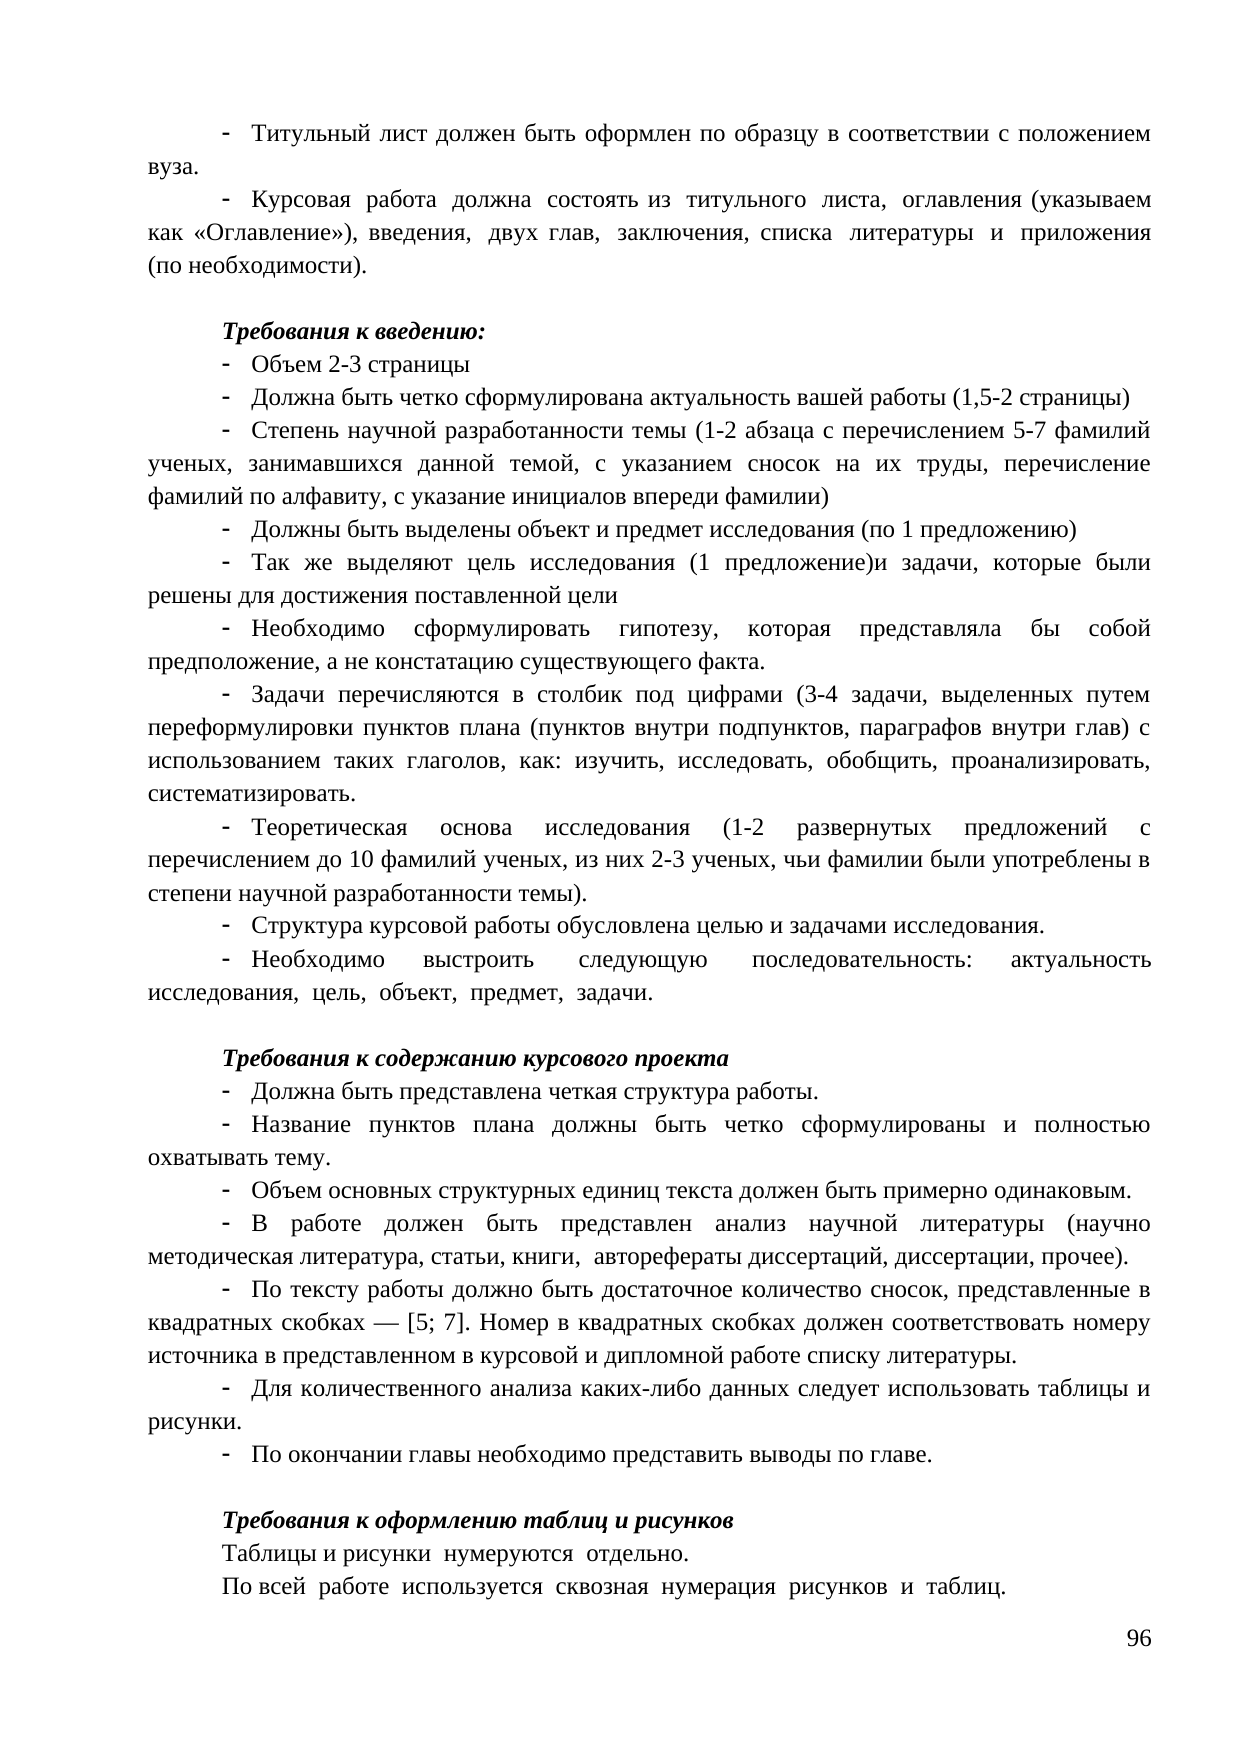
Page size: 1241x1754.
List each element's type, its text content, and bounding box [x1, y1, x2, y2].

list Необходимо выстроить следующую последовательность: актуальность исследования, цель, объект, предмет, задачи. [148, 944, 1152, 1005]
list Должна быть четко сформулирована актуальность вашей работы (1,5-2 страницы) [148, 382, 1152, 411]
list Задачи перечисляются в столбик под цифрами (3-4 задачи, выделенных путем переформулировки пунктов плана (пунктов внутри подпунктов, параграфов внутри глав) с использованием таких глаголов, как: изучить, исследовать, обобщить, проанализировать, систематизировать. [148, 679, 1152, 807]
list Так же выделяют цель исследования (1 предложение)и задачи, которые были решены для достижения поставленной цели [148, 547, 1152, 609]
text Требования к введению: [148, 316, 1152, 345]
text Таблицы и рисунки нумеруются отдельно. [148, 1538, 1152, 1567]
list По тексту работы должно быть достаточное количество сносок, представленные в квадратных скобках — [5; 7]. Номер в квадратных скобках должен соответствовать номеру источника в представленном в курсовой и дипломной работе списку литературы. [148, 1274, 1152, 1369]
text Требования к содержанию курсового проекта [148, 1043, 1152, 1071]
list Объем основных структурных единиц текста должен быть примерно одинаковым. [148, 1175, 1152, 1203]
text По всей работе используется сквозная нумерация рисунков и таблиц. [148, 1571, 1152, 1600]
list Для количественного анализа каких-либо данных следует использовать таблицы и рисунки. [148, 1373, 1152, 1435]
list В работе должен быть представлен анализ научной литературы (научно методическая литература, статьи, книги, авторефераты диссертаций, диссертации, прочее). [148, 1208, 1152, 1269]
list По окончании главы необходимо представить выводы по главе. [148, 1439, 1152, 1468]
list Степень научной разработанности темы (1-2 абзаца с перечислением 5-7 фамилий ученых, занимавшихся данной темой, с указанием сносок на их труды, перечисление фамилий по алфавиту, с указание инициалов впереди фамилии) [148, 415, 1152, 510]
list Необходимо сформулировать гипотезу, которая представляла бы собой предположение, а не констатацию существующего факта. [148, 613, 1152, 675]
list Структура курсовой работы обусловлена целью и задачами исследования. [148, 911, 1152, 939]
list Название пунктов плана должны быть четко сформулированы и полностью охватывать тему. [148, 1109, 1152, 1171]
text Требования к оформлению таблиц и рисунков [148, 1505, 1152, 1534]
list Должны быть выделены объект и предмет исследования (по 1 предложению) [148, 514, 1152, 543]
list Должна быть представлена четкая структура работы. [148, 1076, 1152, 1104]
list Теоретическая основа исследования (1-2 развернутых предложений с перечислением до 10 фамилий ученых, из них 2-3 ученых, чьи фамилии были употреблены в степени научной разработанности темы). [148, 812, 1152, 906]
list Курсовая работа должна состоять из титульного листа, оглавления (указываем как «Оглавление»), введения, двух глав, заключения, списка литературы и приложения (по необходимости). [148, 184, 1152, 279]
list Объем 2-3 страницы [148, 349, 1152, 378]
list Титульный лист должен быть оформлен по образцу в соответствии с положением вуза. [148, 118, 1152, 180]
